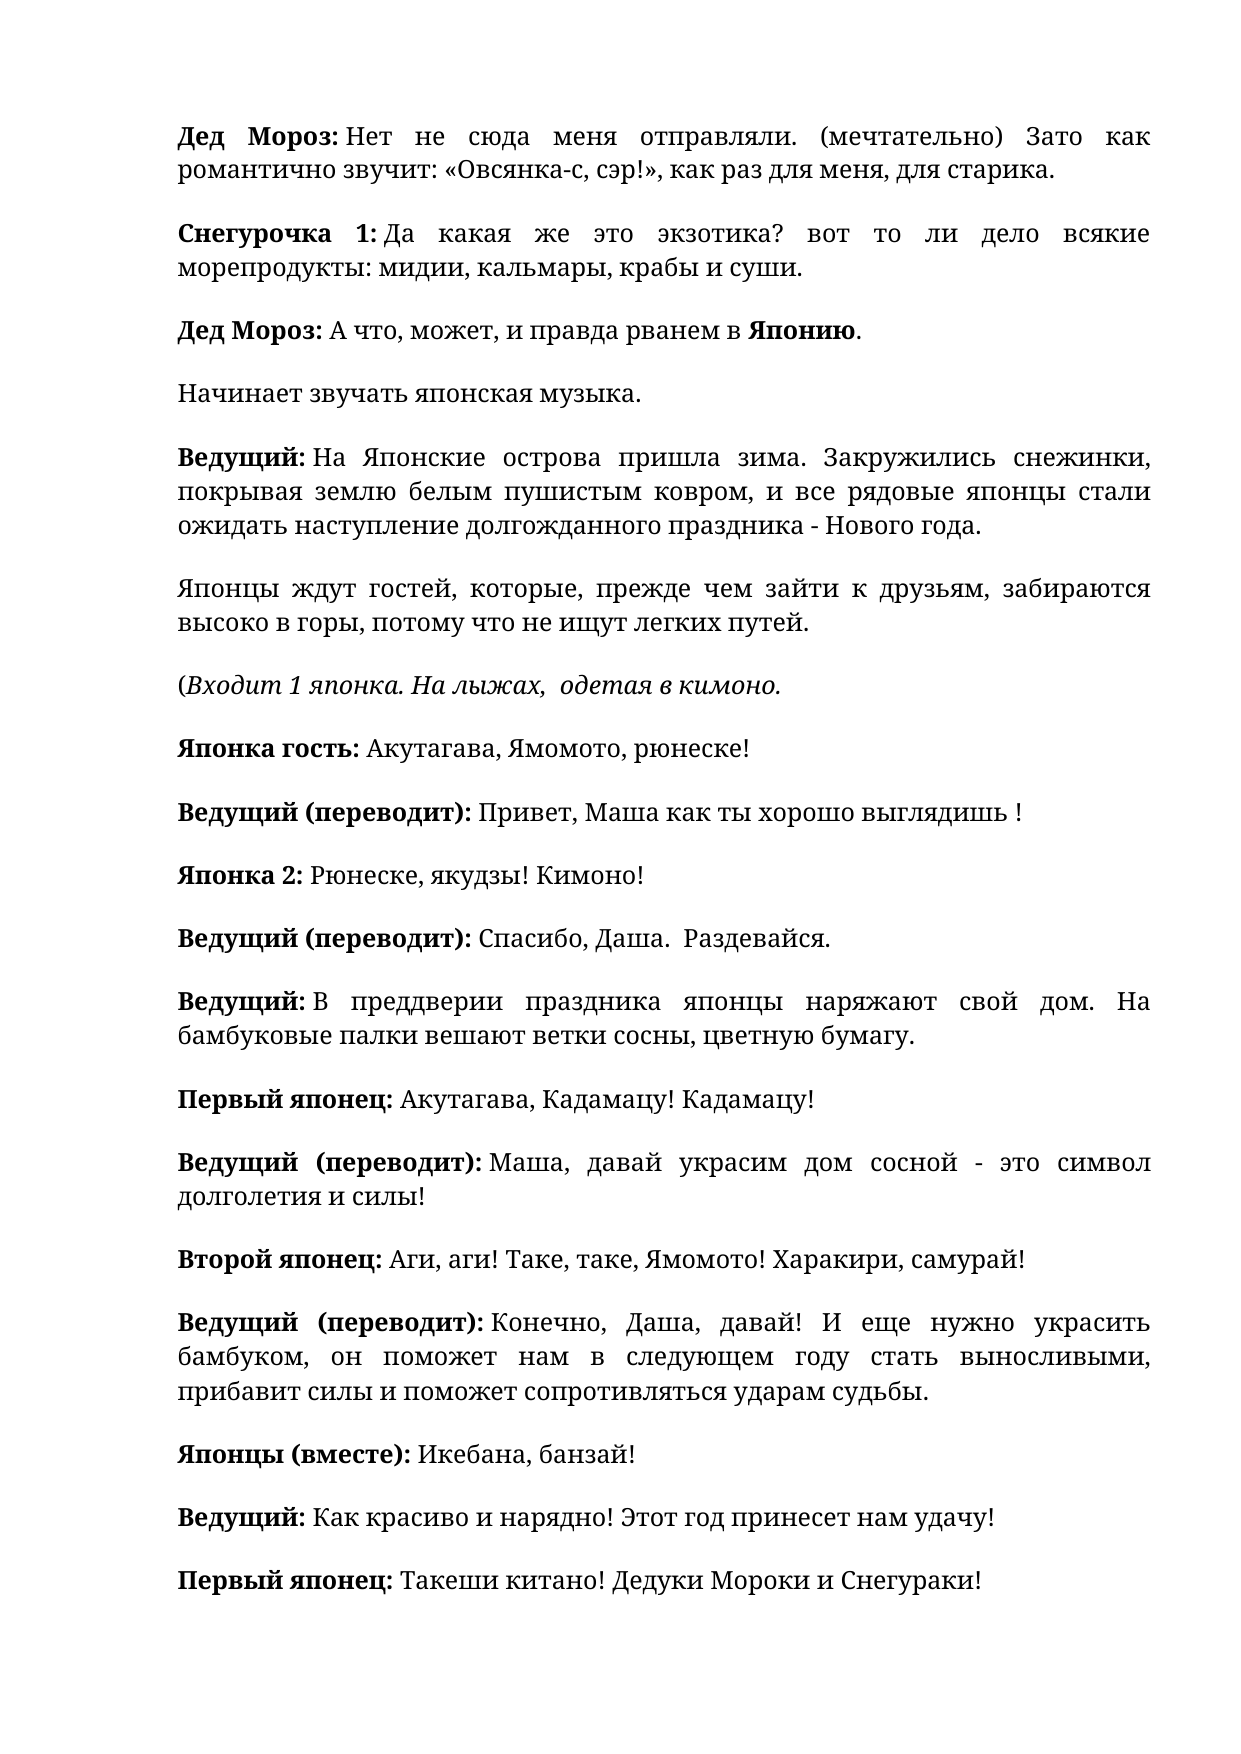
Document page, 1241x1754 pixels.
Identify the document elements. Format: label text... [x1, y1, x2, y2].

text Ведущий (переводит): Спасибо, Даша. Раздевайся. [177, 921, 1152, 955]
text Первый японец: Акутагава, Кадамацу! Кадамацу! [177, 1081, 1152, 1115]
text Японка гость: Акутагава, Ямомото, рюнеске! [177, 731, 1152, 765]
text Дед Мороз: Нет не сюда меня отправляли. (мечтательно) Зато как романтично звучит: «Овсянка-с, сэр!», как раз для меня, для старика. [177, 118, 1152, 186]
text Японцы (вместе): Икебана, банзай! [177, 1436, 1152, 1470]
text Ведущий (переводит): Конечно, Даша, давай! И еще нужно украсить бамбуком, он поможет нам в следующем году стать выносливыми, прибавит силы и поможет сопротивляться ударам судьбы. [177, 1305, 1152, 1407]
text Дед Мороз: А что, может, и правда рванем в Японию. [177, 313, 1152, 347]
text Ведущий (переводит): Маша, давай украсим дом сосной - это символ долголетия и силы! [177, 1144, 1152, 1213]
text Ведущий: Как красиво и нарядно! Этот год принесет нам удачу! [177, 1499, 1152, 1534]
text Второй японец: Аги, аги! Таке, таке, Ямомото! Харакири, самурай! [177, 1242, 1152, 1276]
text (Входит 1 японка. На лыжах, одетая в кимоно. [177, 668, 1152, 702]
text Первый японец: Такеши китано! Дедуки Мороки и Снегураки! [177, 1563, 1152, 1597]
text Снегурочка 1: Да какая же это экзотика? вот то ли дело всякие морепродукты: мидии, кальмары, крабы и суши. [177, 215, 1152, 283]
text Ведущий (переводит): Привет, Маша как ты хорошо выглядишь ! [177, 794, 1152, 828]
text Ведущий: В преддверии праздника японцы наряжают свой дом. На бамбуковые палки вешают ветки сосны, цветную бумагу. [177, 984, 1152, 1052]
text Начинает звучать японская музыка. [177, 376, 1152, 410]
text Японцы ждут гостей, которые, прежде чем зайти к друзьям, забираются высоко в горы, потому что не ищут легких путей. [177, 571, 1152, 639]
text Японка 2: Рюнеске, якудзы! Кимоно! [177, 857, 1152, 892]
text Ведущий: На Японские острова пришла зима. Закружились снежинки, покрывая землю белым пушистым ковром, и все рядовые японцы стали ожидать наступление долгожданного праздника - Нового года. [177, 439, 1152, 541]
